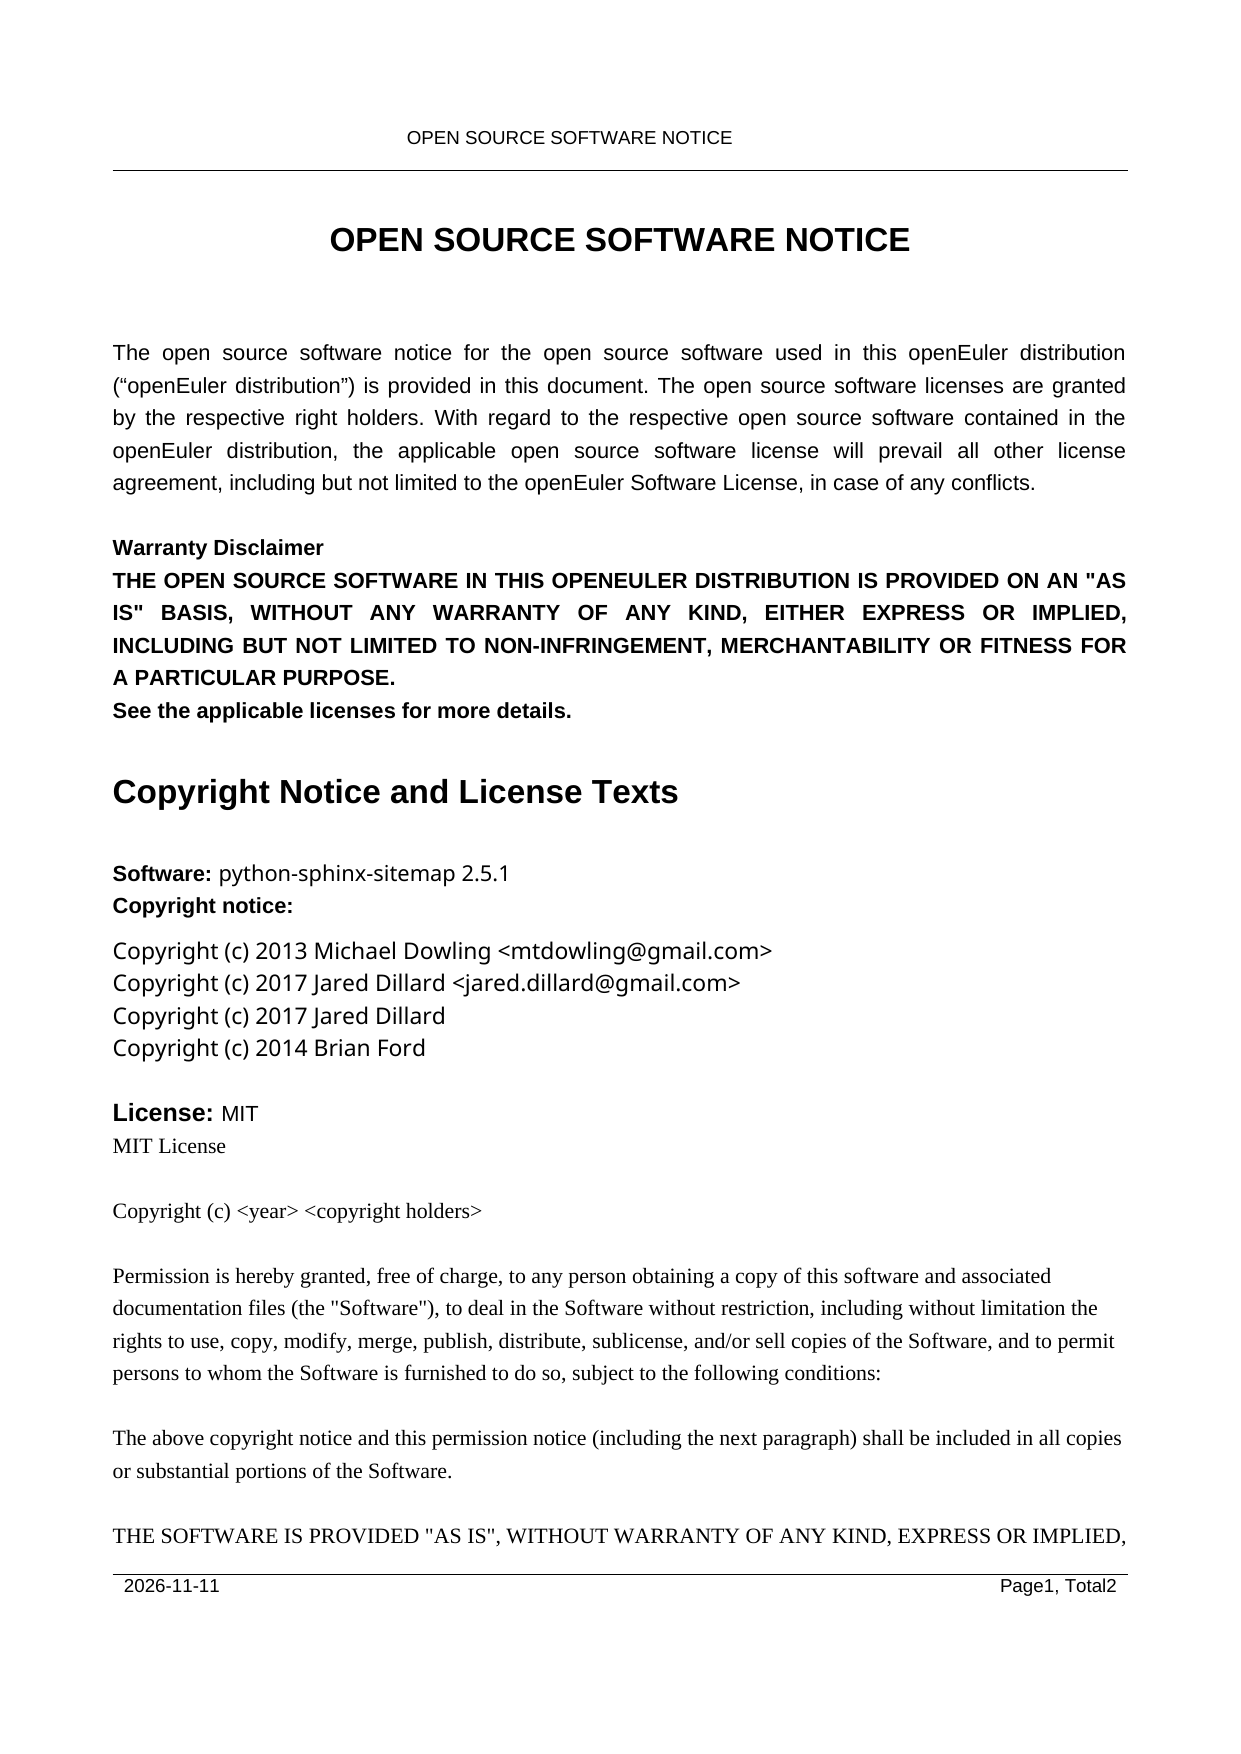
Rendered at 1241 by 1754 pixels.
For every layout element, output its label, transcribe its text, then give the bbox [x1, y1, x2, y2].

title Software: python-sphinx-sitemap 2.5.1 [112, 856, 1128, 889]
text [112, 1129, 1128, 1551]
text The open source software notice for the open source software used in this openEuler distribution (“openEuler distribution”) is provided in this document. The open source software licenses are granted by the respective right holders. With regard to the respective open source software contained in the openEuler distribution, the applicable open source software license will prevail all other license agreement, including but not limited to the openEuler Software License, in case of any conflicts. [112, 336, 1128, 499]
text License: MIT [112, 1096, 1128, 1129]
text Copyright (c) 2013 Michael Dowling <mtdowling@gmail.com> Copyright (c) 2017 Jared Dillard <jared.dillard@gmail.com> Copyright (c) 2017 Jared Dillard Copyright (c) 2014 Brian Ford [112, 934, 1128, 1096]
text Copyright Notice and License Texts [112, 759, 1128, 824]
text Warranty Disclaimer [112, 531, 1128, 564]
text THE OPEN SOURCE SOFTWARE IN THIS OPENEULER DISTRIBUTION IS PROVIDED ON AN "AS IS" BASIS, WITHOUT ANY WARRANTY OF ANY KIND, EITHER EXPRESS OR IMPLIED, INCLUDING BUT NOT LIMITED TO NON-INFRINGEMENT, MERCHANTABILITY OR FITNESS FOR A PARTICULAR PURPOSE. See the applicable licenses for more details. [112, 564, 1128, 726]
text Copyright notice: [112, 889, 1128, 921]
text OPEN SOURCE SOFTWARE NOTICE [112, 206, 1128, 271]
